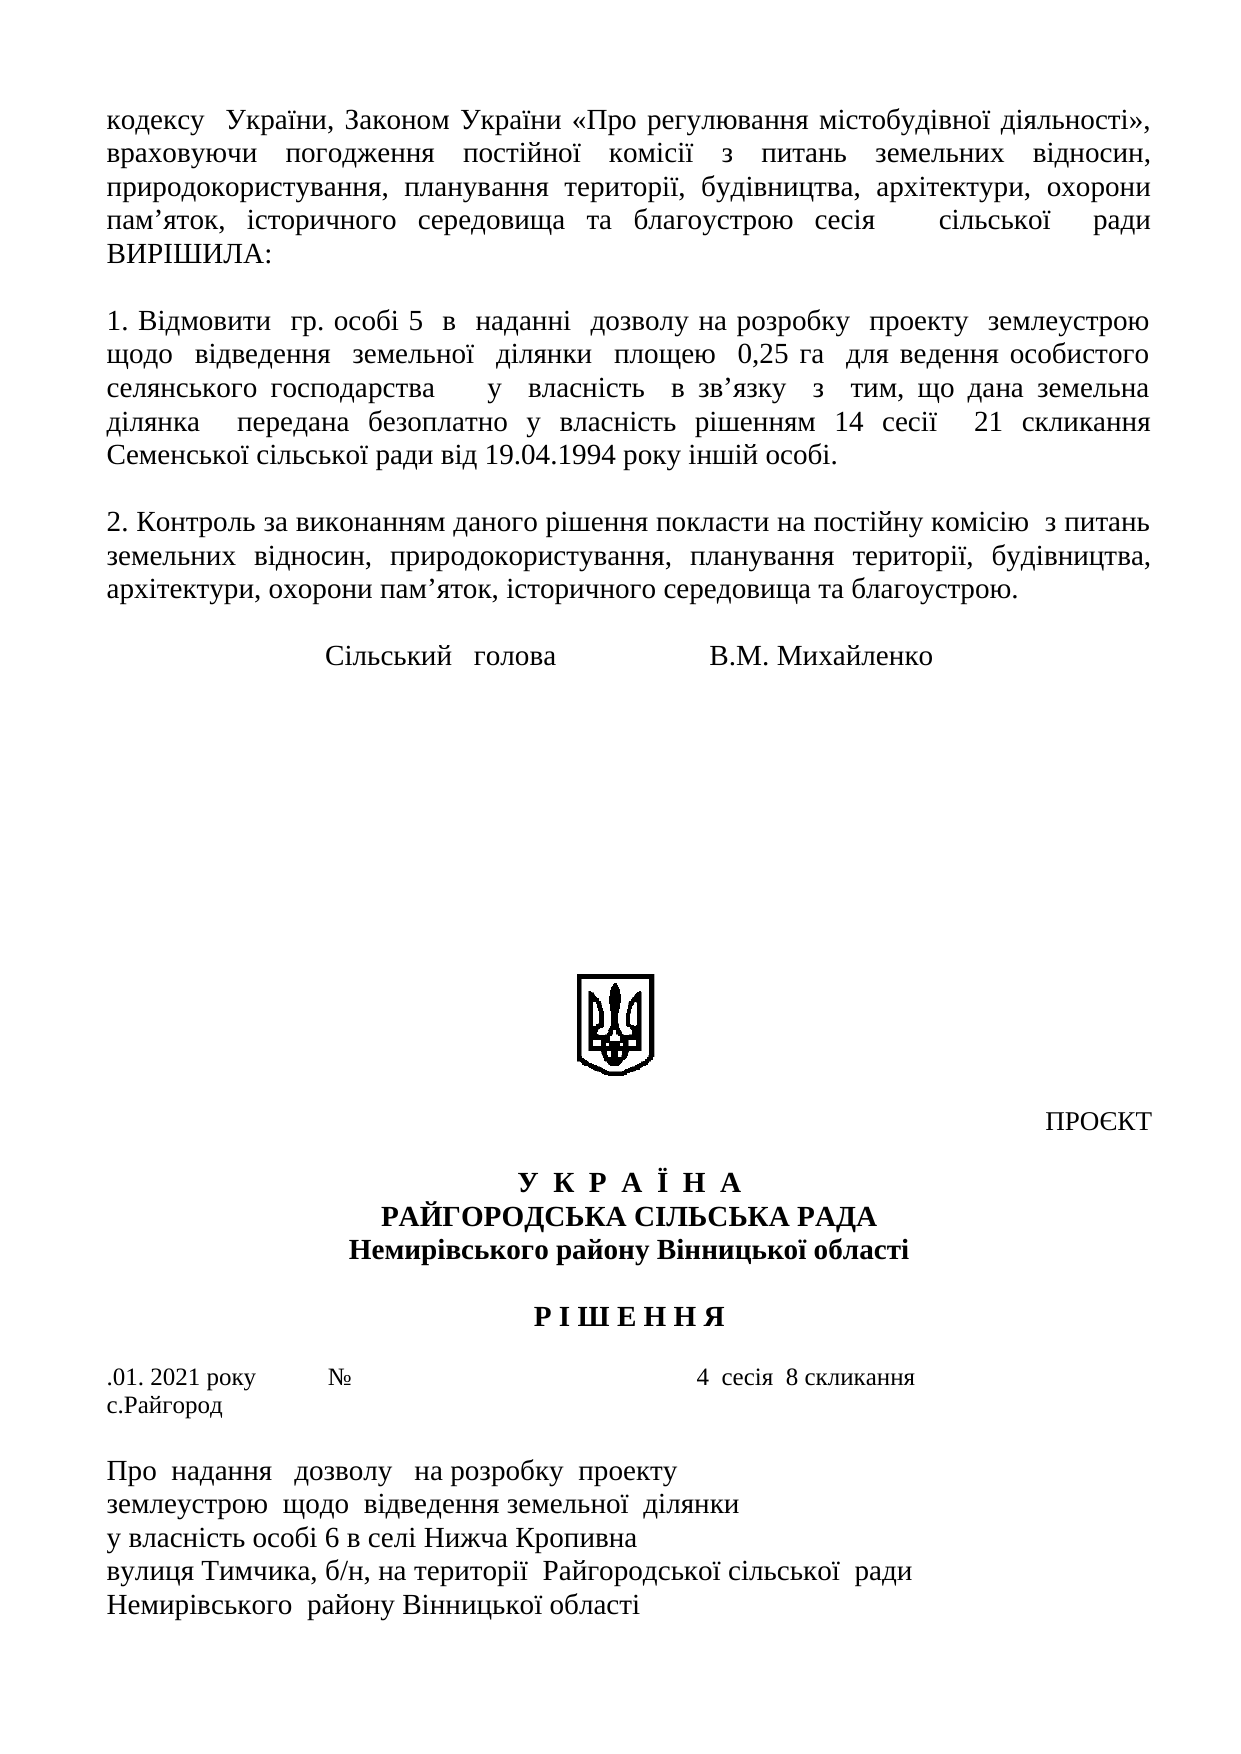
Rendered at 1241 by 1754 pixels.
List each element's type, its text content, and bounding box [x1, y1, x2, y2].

list 2. Контроль за виконанням даного рішення покласти на постійну комісію з питань земельних відносин, природокористування, планування території, будівництва, архітектури, охорони пам’яток, історичного середовища та благоустрою. [106, 504, 1152, 605]
text у власність особі 6 в селі Нижча Кропивна [106, 1520, 1152, 1553]
title У К Р А Ї Н А [106, 1165, 1152, 1199]
text ПРОЄКТ [106, 1105, 1152, 1136]
text Про надання дозволу на розробку проекту [106, 1453, 1152, 1486]
text Немирівського району Вінницької області [106, 1232, 1152, 1266]
picture [575, 971, 655, 1077]
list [106, 102, 1152, 269]
text 1. Відмовити гр. особі 5 в наданні дозволу на розробку проекту землеустрою щодо відведення земельної ділянки площею 0,25 га для ведення особистого селянського господарства у власність в зв’язку з тим, що дана земельна ділянка передана безоплатно у власність рішенням 14 сесії 21 скликання Семенської сільської ради від 19.04.1994 року іншій особі. [106, 303, 1152, 471]
text с.Райгород [106, 1390, 1152, 1419]
text Немирівського району Вінницької області [106, 1587, 1152, 1620]
text вулиця Тимчика, б/н, на території Райгородської сільської ради [106, 1553, 1152, 1587]
subtitle РАЙГОРОДСЬКА СІЛЬСЬКА РАДА [106, 1199, 1152, 1232]
text землеустрою щодо відведення земельної ділянки [106, 1486, 1152, 1520]
text Сільський голова В.М. Михайленко [106, 638, 1152, 672]
text .01. 2021 року № 4 сесія 8 скликання [106, 1362, 1152, 1390]
text Р І Ш Е Н Н Я [106, 1299, 1152, 1333]
